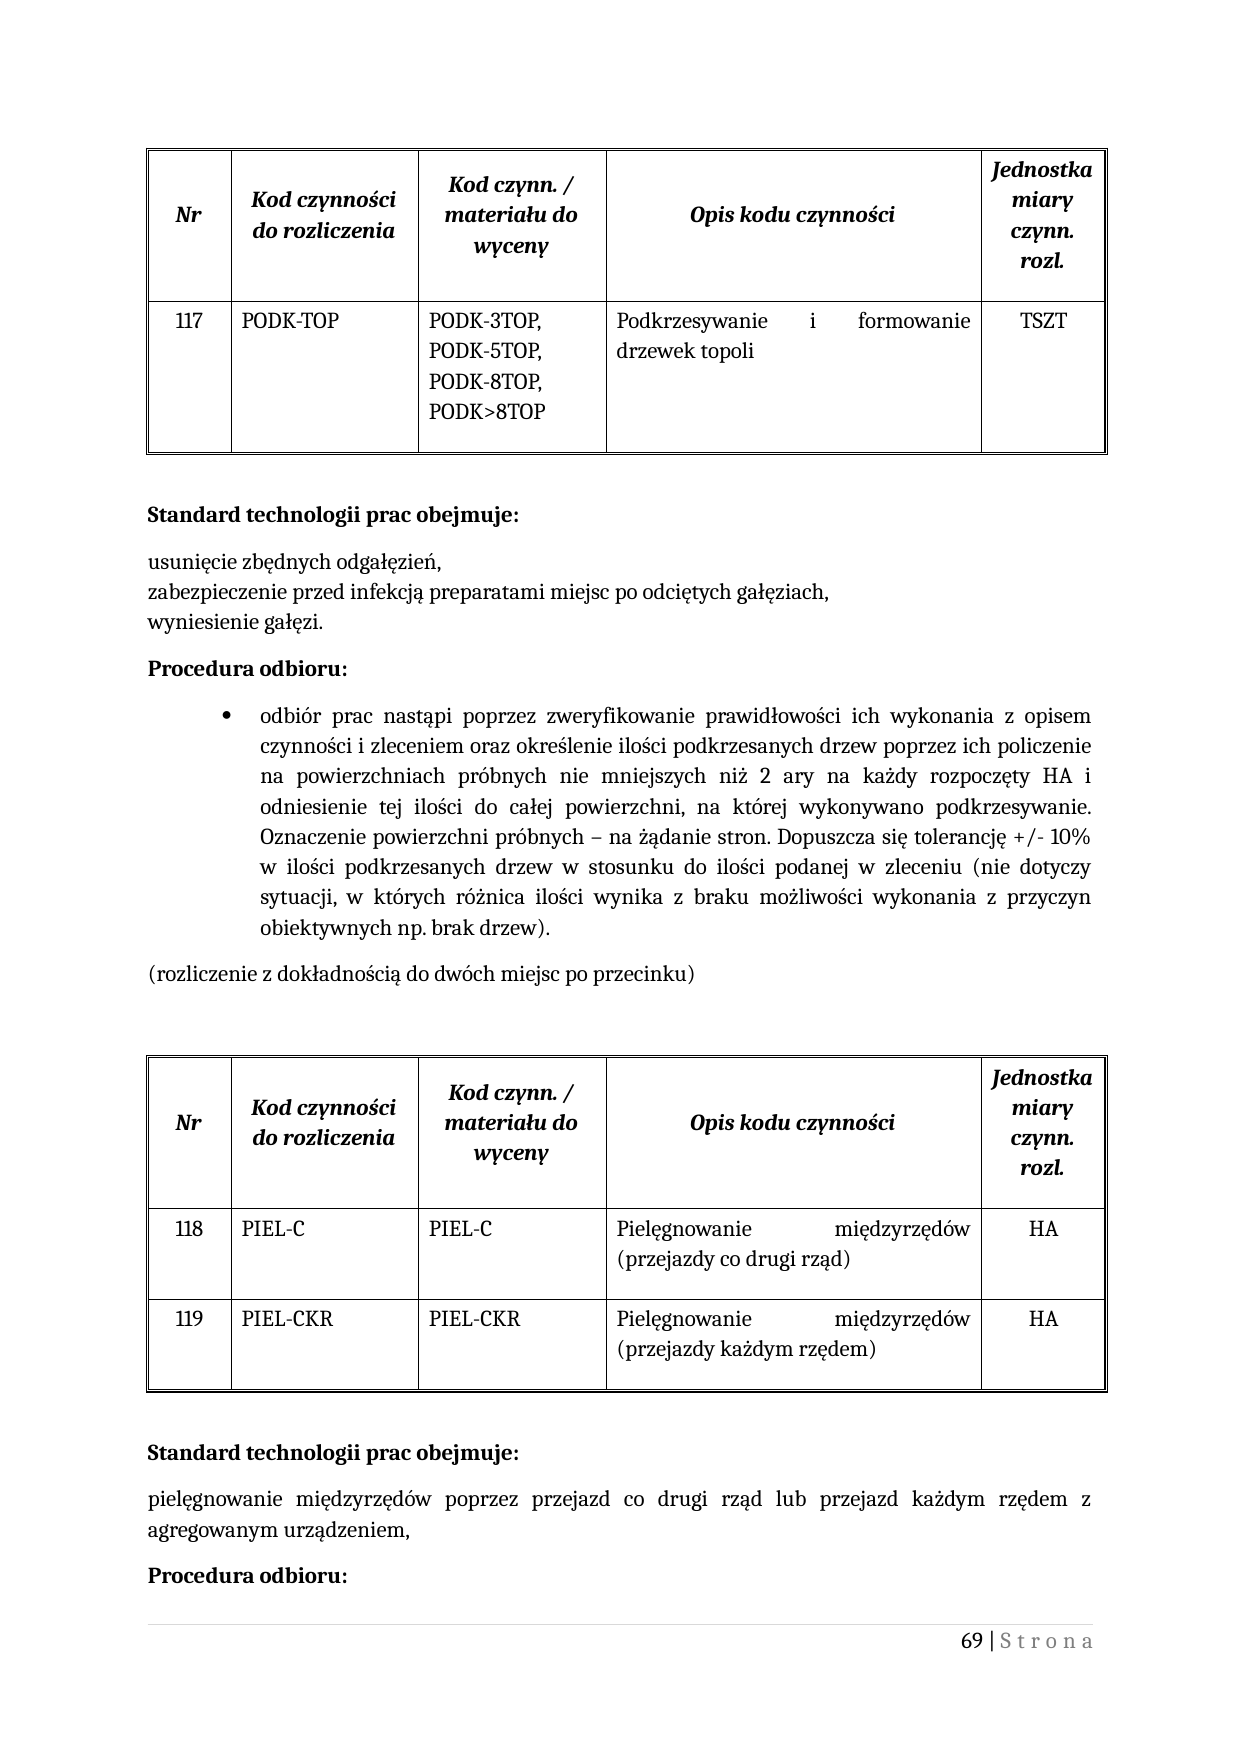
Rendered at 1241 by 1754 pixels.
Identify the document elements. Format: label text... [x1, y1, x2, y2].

text Procedura odbioru: [148, 1563, 1093, 1589]
table_header Jednostka miary czynn. rozl. [982, 1058, 1104, 1208]
table_cell PIEL-C [419, 1209, 606, 1299]
table_cell PIEL-CKR [419, 1300, 606, 1389]
list pielęgnowanie międzyrzędów poprzez przejazd co drugi rząd lub przejazd każdym rzędem z agregowanym urządzeniem, [148, 1486, 1093, 1543]
table_cell PODK-3TOP, PODK-5TOP, PODK-8TOP, PODK>8TOP [419, 302, 606, 452]
table_header Kod czynności do rozliczenia [232, 1058, 418, 1208]
table_cell PIEL-C [232, 1209, 418, 1299]
table_cell Podkrzesywanie i formowanie drzewek topoli [607, 302, 981, 452]
table_cell 117 [149, 302, 231, 452]
list zabezpieczenie przed infekcją preparatami miejsc po odciętych gałęziach, [148, 579, 1093, 605]
table_cell TSZT [982, 302, 1104, 452]
table_cell 118 [149, 1209, 231, 1299]
table_header Opis kodu czynności [607, 1058, 981, 1208]
table_header Kod czynn. / materiału do wyceny [419, 1058, 606, 1208]
table_cell PIEL-CKR [232, 1300, 418, 1389]
table_cell Pielęgnowanie międzyrzędów (przejazdy co drugi rząd) [607, 1209, 981, 1299]
table_cell PODK-TOP [232, 302, 418, 452]
text Standard technologii prac obejmuje: [148, 1439, 1093, 1466]
table_cell HA [982, 1300, 1104, 1389]
list wyniesienie gałęzi. [148, 609, 1093, 635]
table_header Nr [149, 1058, 231, 1208]
text (rozliczenie z dokładnością do dwóch miejsc po przecinku) [148, 961, 1093, 987]
table_header Nr [149, 151, 231, 301]
text Procedura odbioru: [148, 656, 1093, 682]
table_header Jednostka miary czynn. rozl. [982, 151, 1104, 301]
table_cell HA [982, 1209, 1104, 1299]
list usunięcie zbędnych odgałęzień, [148, 549, 1093, 575]
table_header Kod czynności do rozliczenia [232, 151, 418, 301]
table_header Opis kodu czynności [607, 151, 981, 301]
table_cell Pielęgnowanie międzyrzędów (przejazdy każdym rzędem) [607, 1300, 981, 1389]
table_cell 119 [149, 1300, 231, 1389]
list odbiór prac nastąpi poprzez zweryfikowanie prawidłowości ich wykonania z opisem czynności i zleceniem oraz określenie ilości podkrzesanych drzew poprzez ich policzenie na powierzchniach próbnych nie mniejszych niż 2 ary na każdy rozpoczęty HA i odniesienie tej ilości do całej powierzchni, na której wykonywano podkrzesywanie. Oznaczenie powierzchni próbnych – na żądanie stron. Dopuszcza się tolerancję +/- 10% w ilości podkrzesanych drzew w stosunku do ilości podanej w zleceniu (nie dotyczy sytuacji, w których różnica ilości wynika z braku możliwości wykonania z przyczyn obiektywnych np. brak drzew). [223, 703, 1093, 941]
text Standard technologii prac obejmuje: [148, 502, 1093, 528]
table_header Kod czynn. / materiału do wyceny [419, 151, 606, 301]
